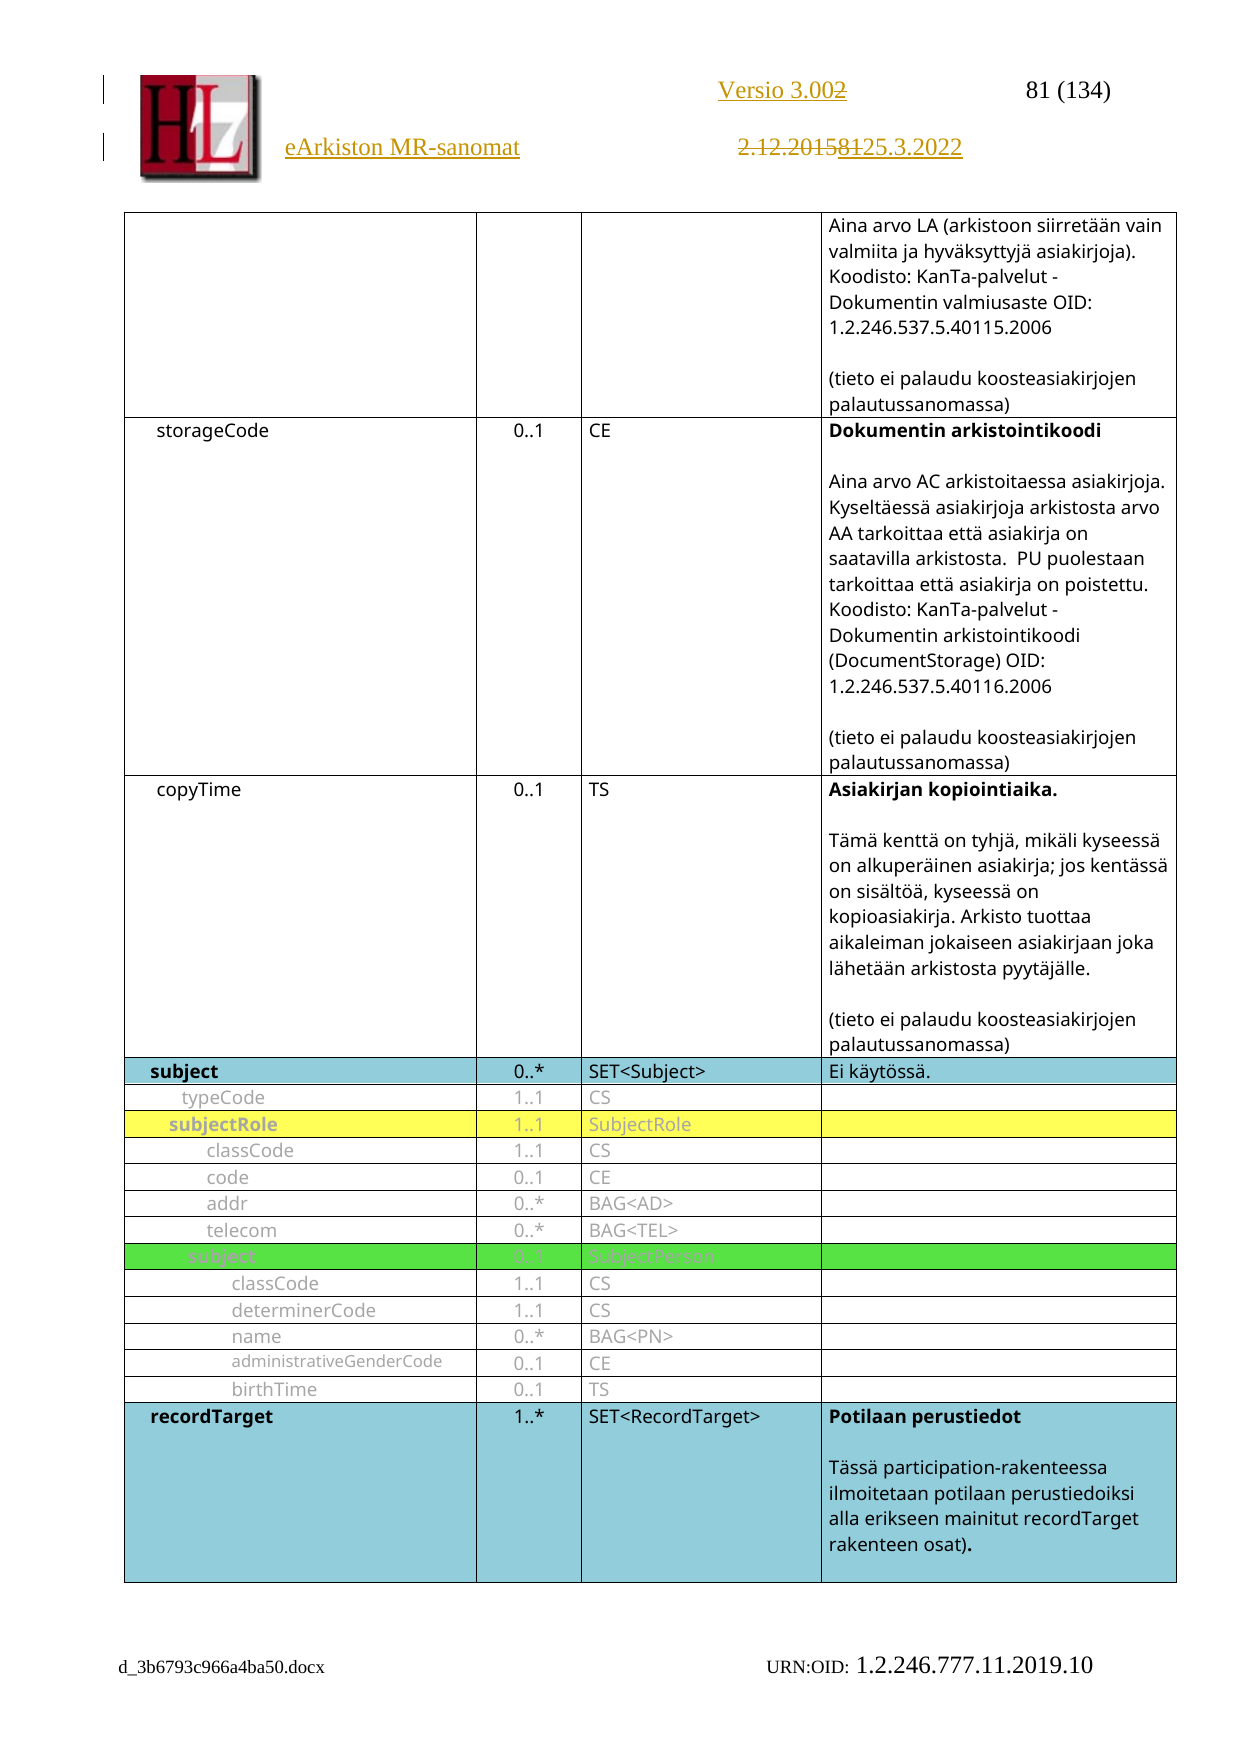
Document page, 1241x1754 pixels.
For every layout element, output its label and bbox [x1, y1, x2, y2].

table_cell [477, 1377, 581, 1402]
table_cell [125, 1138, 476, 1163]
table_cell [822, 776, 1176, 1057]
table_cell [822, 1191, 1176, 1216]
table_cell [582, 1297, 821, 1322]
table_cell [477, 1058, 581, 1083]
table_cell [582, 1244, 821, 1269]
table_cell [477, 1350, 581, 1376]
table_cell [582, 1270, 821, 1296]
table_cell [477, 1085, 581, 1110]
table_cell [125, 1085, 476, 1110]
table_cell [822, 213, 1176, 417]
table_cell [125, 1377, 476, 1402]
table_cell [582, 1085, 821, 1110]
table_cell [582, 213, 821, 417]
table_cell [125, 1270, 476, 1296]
picture [140, 75, 263, 183]
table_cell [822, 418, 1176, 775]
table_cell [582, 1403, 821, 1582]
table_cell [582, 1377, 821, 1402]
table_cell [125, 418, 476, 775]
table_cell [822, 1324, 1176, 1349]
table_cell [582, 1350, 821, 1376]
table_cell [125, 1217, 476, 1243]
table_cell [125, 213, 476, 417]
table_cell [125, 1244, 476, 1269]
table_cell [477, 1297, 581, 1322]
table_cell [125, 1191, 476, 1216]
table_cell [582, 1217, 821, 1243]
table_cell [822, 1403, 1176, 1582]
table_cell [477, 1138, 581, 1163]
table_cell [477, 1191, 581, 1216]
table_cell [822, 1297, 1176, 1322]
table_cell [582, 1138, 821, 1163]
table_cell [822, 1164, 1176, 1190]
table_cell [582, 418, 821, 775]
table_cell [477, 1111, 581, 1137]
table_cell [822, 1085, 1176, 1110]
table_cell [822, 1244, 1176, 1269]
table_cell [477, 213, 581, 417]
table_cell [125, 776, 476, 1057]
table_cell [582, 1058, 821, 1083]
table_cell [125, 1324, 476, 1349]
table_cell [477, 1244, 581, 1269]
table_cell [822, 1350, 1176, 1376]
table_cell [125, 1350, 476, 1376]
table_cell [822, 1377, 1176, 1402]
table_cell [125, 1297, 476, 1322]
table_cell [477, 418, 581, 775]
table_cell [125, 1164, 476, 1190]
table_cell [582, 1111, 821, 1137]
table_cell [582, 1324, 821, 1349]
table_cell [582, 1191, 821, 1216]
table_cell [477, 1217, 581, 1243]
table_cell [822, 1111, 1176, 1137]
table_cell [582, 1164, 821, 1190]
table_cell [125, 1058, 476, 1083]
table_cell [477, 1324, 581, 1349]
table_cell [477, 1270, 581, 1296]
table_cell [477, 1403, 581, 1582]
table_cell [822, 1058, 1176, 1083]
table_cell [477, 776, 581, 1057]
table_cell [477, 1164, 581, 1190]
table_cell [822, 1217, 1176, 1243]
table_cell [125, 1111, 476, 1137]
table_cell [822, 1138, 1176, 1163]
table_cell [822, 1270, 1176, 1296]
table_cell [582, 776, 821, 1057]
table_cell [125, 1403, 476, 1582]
